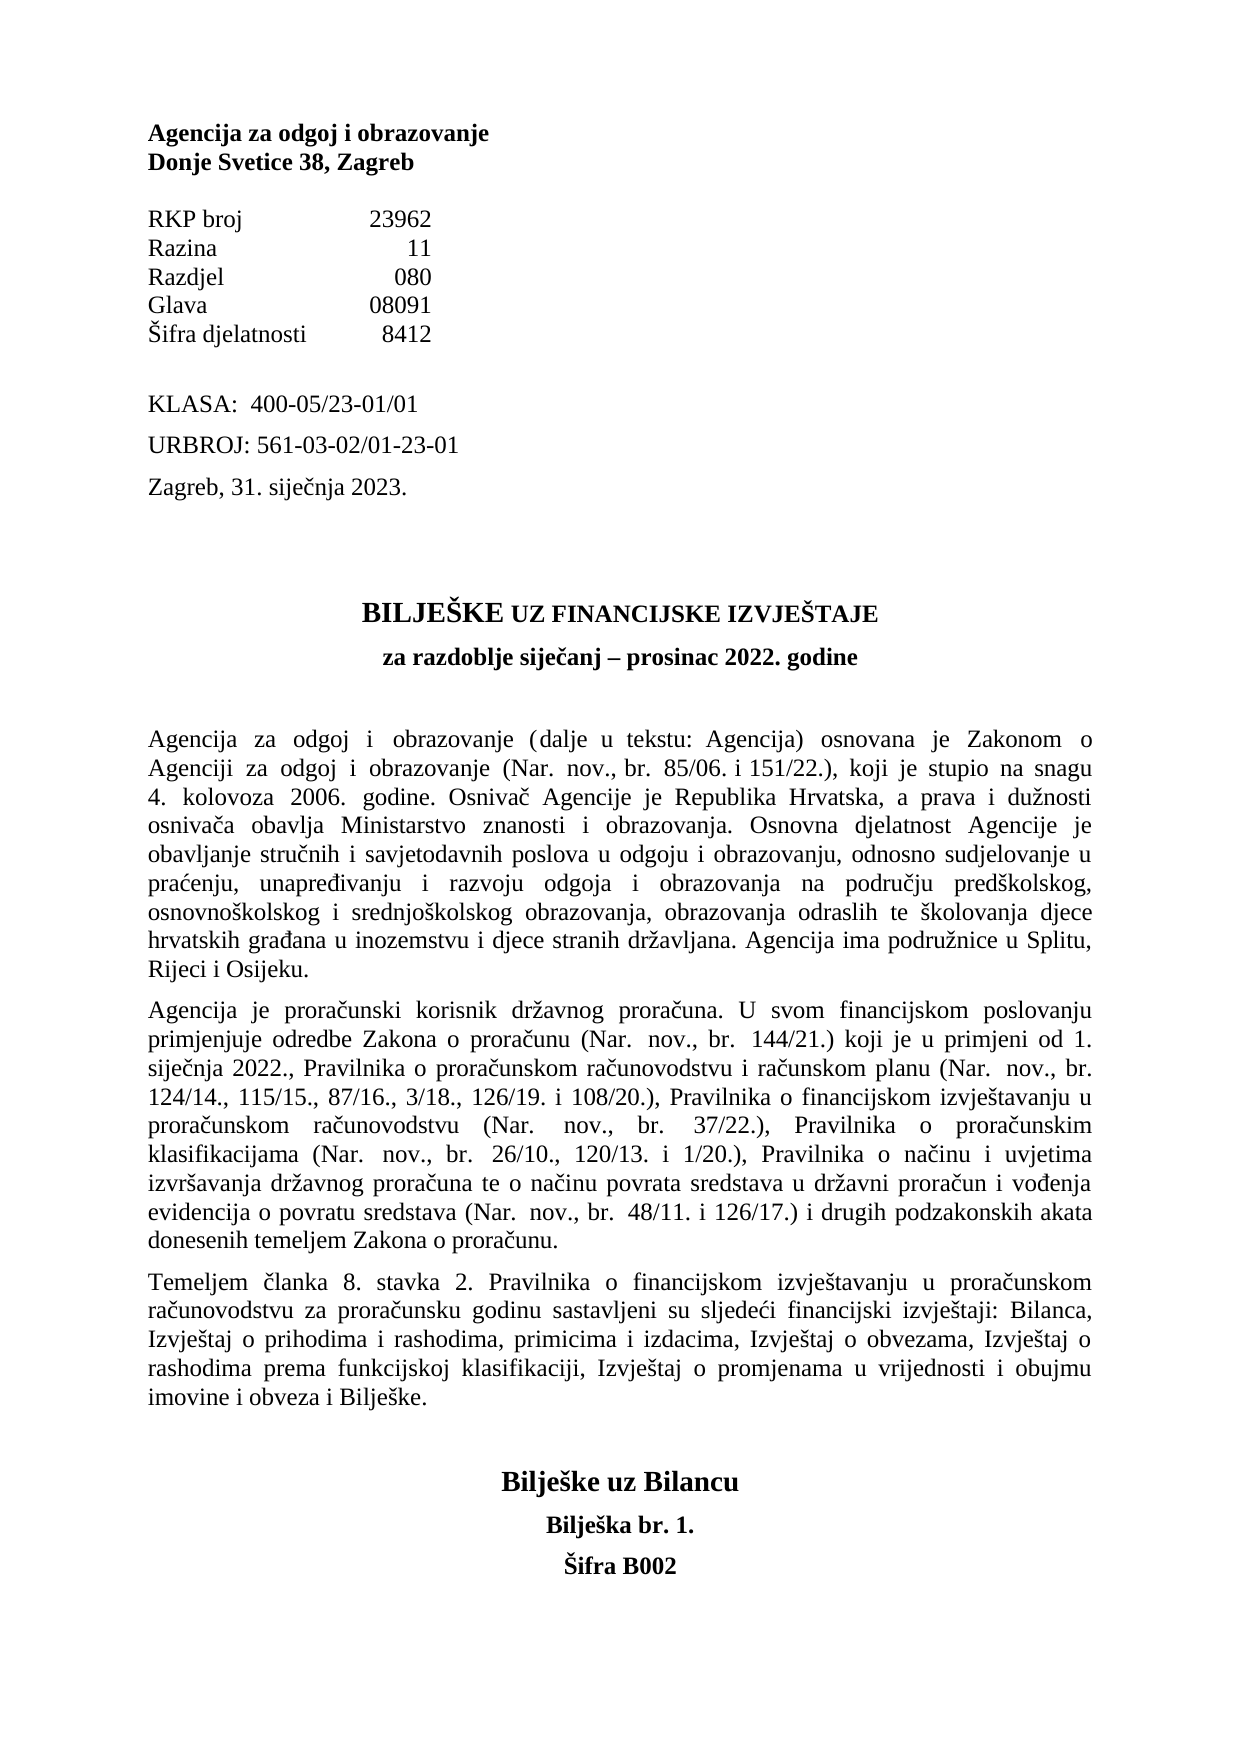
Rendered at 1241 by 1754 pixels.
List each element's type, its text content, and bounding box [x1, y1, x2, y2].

text Temeljem članka 8. stavka 2. Pravilnika o financijskom izvještavanju u proračunskom računovodstvu za proračunsku godinu sastavljeni su sljedeći financijski izvještaji: Bilanca, Izvještaj o prihodima i rashodima, primicima i izdacima, Izvještaj o obvezama, Izvještaj o rashodima prema funkcijskoj klasifikaciji, Izvještaj o promjenama u vrijednosti i obujmu imovine i obveza i Bilješke. [148, 1267, 1093, 1410]
text Šifra djelatnosti 8412 [148, 319, 1093, 348]
text Glava 08091 [148, 291, 1093, 319]
text Agencija za odgoj i obrazovanje (dalje u tekstu: Agencija) osnovana je Zakonom o Agenciji za odgoj i obrazovanje (Nar. nov., br. 85/06. i 151/22.), koji je stupio na snagu 4. kolovoza 2006. godine. Osnivač Agencije je Republika Hrvatska, a prava i dužnosti osnivača obavlja Ministarstvo znanosti i obrazovanja. Osnovna djelatnost Agencije je obavljanje stručnih i savjetodavnih poslova u odgoju i obrazovanju, odnosno sudjelovanje u praćenju, unapređivanju i razvoju odgoja i obrazovanja na području predškolskog, osnovnoškolskog i srednjoškolskog obrazovanja, obrazovanja odraslih te školovanja djece hrvatskih građana u inozemstvu i djece stranih državljana. Agencija ima podružnice u Splitu, Rijeci i Osijeku. [148, 724, 1093, 983]
text RKP broj 23962 [148, 204, 1093, 233]
text Razdjel 080 [148, 262, 1093, 291]
text BILJEŠKE UZ FINANCIJSKE IZVJEŠTAJE [148, 596, 1093, 629]
text Agencija je proračunski korisnik državnog proračuna. U svom financijskom poslovanju primjenjuje odredbe Zakona o proračunu (Nar. nov., br. 144/21.) koji je u primjeni od 1. siječnja 2022., Pravilnika o proračunskom računovodstvu i računskom planu (Nar. nov., br. 124/14., 115/15., 87/16., 3/18., 126/19. i 108/20.), Pravilnika o financijskom izvještavanju u proračunskom računovodstvu (Nar. nov., br. 37/22.), Pravilnika o proračunskim klasifikacijama (Nar. nov., br. 26/10., 120/13. i 1/20.), Pravilnika o načinu i uvjetima izvršavanja državnog proračuna te o načinu povrata sredstava u državni proračun i vođenja evidencija o povratu sredstava (Nar. nov., br. 48/11. i 126/17.) i drugih podzakonskih akata donesenih temeljem Zakona o proračunu. [148, 995, 1093, 1254]
text KLASA: 400-05/23-01/01 [148, 389, 1093, 418]
text Bilješke uz Bilancu [148, 1464, 1093, 1498]
text Razina 11 [148, 233, 1093, 262]
text Agencija za odgoj i obrazovanje [148, 118, 1093, 147]
text za razdoblje siječanj – prosinac 2022. godine [148, 642, 1093, 670]
text Donje Svetice 38, Zagreb [148, 147, 1093, 176]
text Bilješka br. 1. [148, 1510, 1093, 1539]
text URBROJ: 561-03-02/01-23-01 [148, 431, 1093, 459]
text Šifra B002 [148, 1551, 1093, 1580]
text Zagreb, 31. siječnja 2023. [148, 472, 1093, 501]
